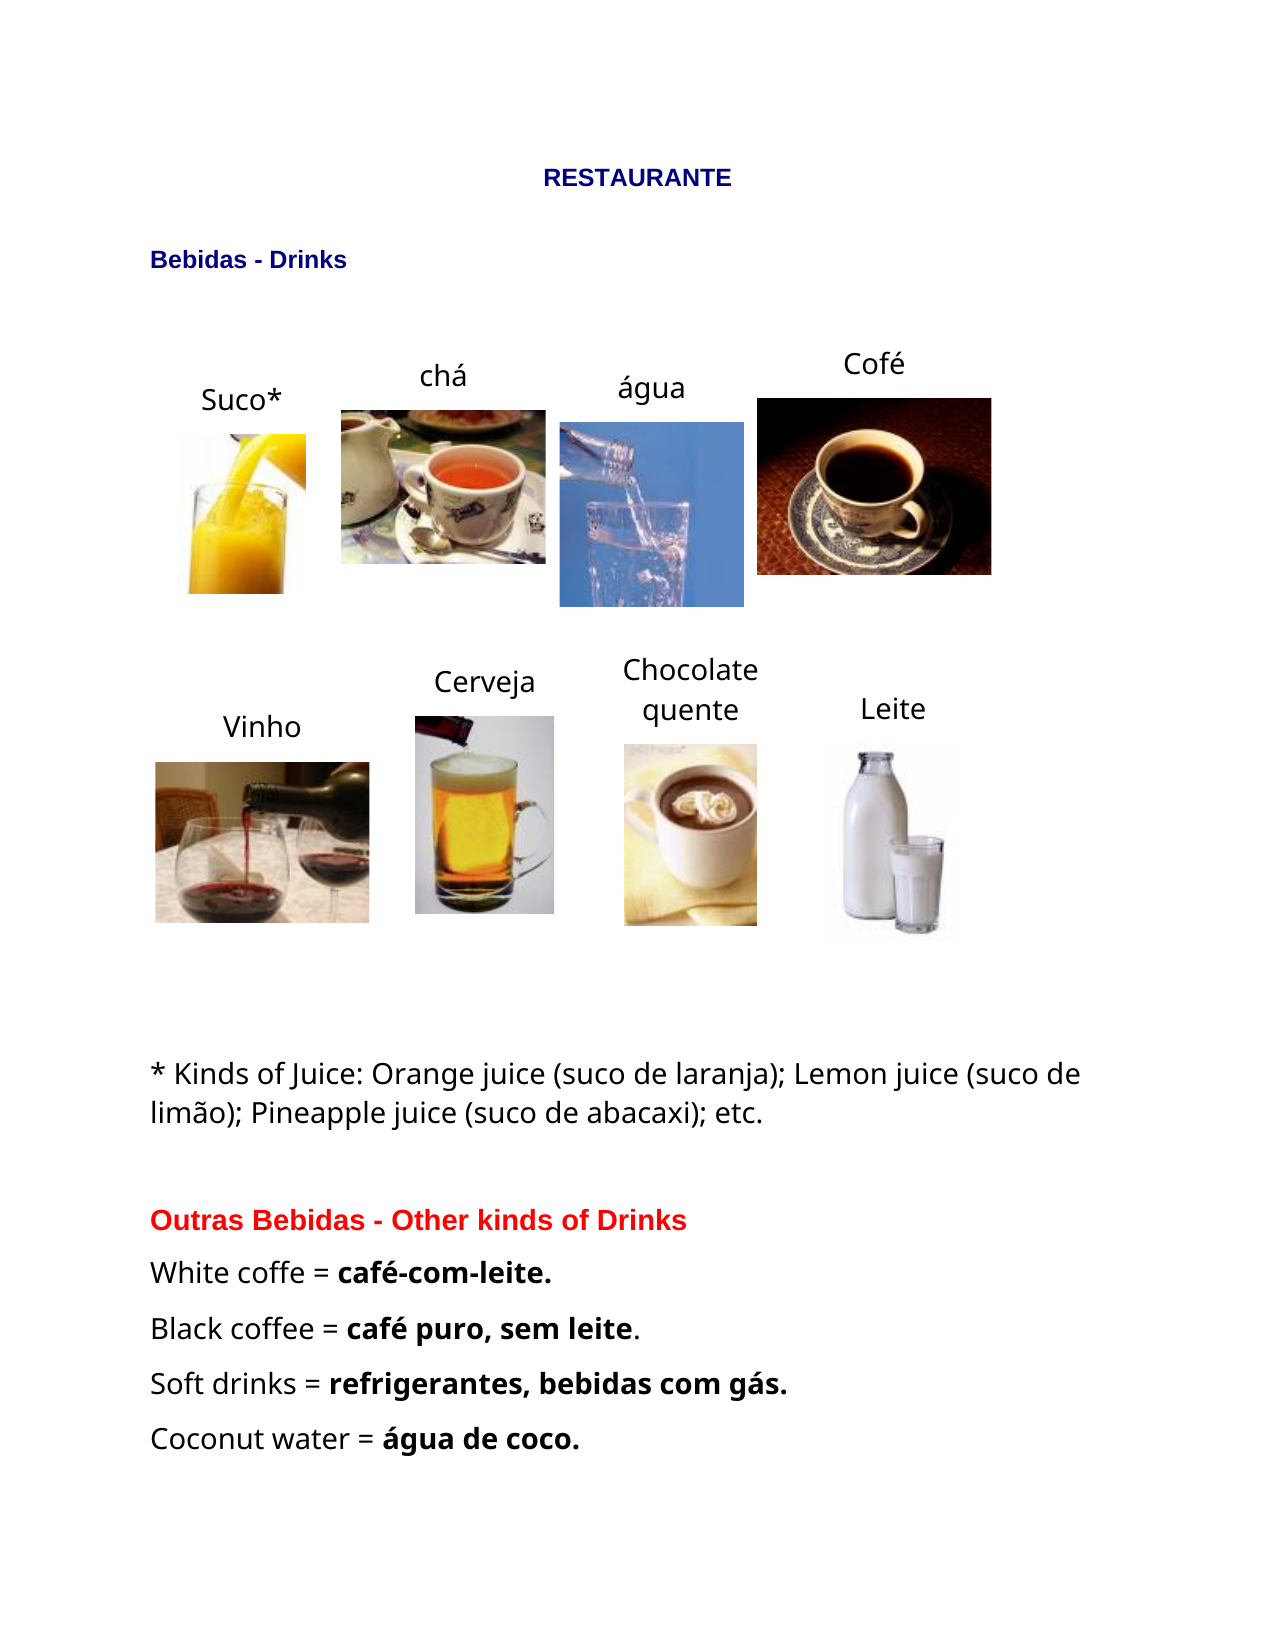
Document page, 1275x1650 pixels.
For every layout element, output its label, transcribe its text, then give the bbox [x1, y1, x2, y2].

table_header água [552, 342, 752, 647]
picture [559, 422, 744, 607]
text RESTAURANTE [150, 162, 1125, 191]
picture [155, 762, 370, 923]
table_header Suco* [149, 342, 335, 647]
picture [177, 434, 306, 594]
table_header Cerveja [376, 648, 593, 998]
table_header Leite [788, 648, 998, 998]
text * Kinds of Juice: Orange juice (suco de laranja); Lemon juice (suco de limão); Pineapple juice (suco de abacaxi); etc. [150, 1053, 1125, 1132]
text Soft drinks = refrigerantes, bebidas com gás. [150, 1363, 1125, 1403]
text Outras Bebidas - Other kinds of Drinks [150, 1203, 1125, 1237]
picture [341, 410, 546, 564]
text White coffe = café-com-leite. [150, 1253, 1125, 1292]
picture [820, 743, 966, 942]
table_header Cofé [752, 342, 997, 647]
text Coconut water = água de coco. [150, 1418, 1125, 1458]
text Black coffee = café puro, sem leite. [150, 1308, 1125, 1348]
picture [415, 716, 555, 914]
picture [624, 744, 757, 926]
picture [757, 398, 992, 575]
table_header Chocolate quente [593, 648, 788, 998]
text Bebidas - Drinks [150, 245, 1125, 274]
table_header Vinho [149, 648, 376, 998]
table_header chá [335, 342, 552, 647]
